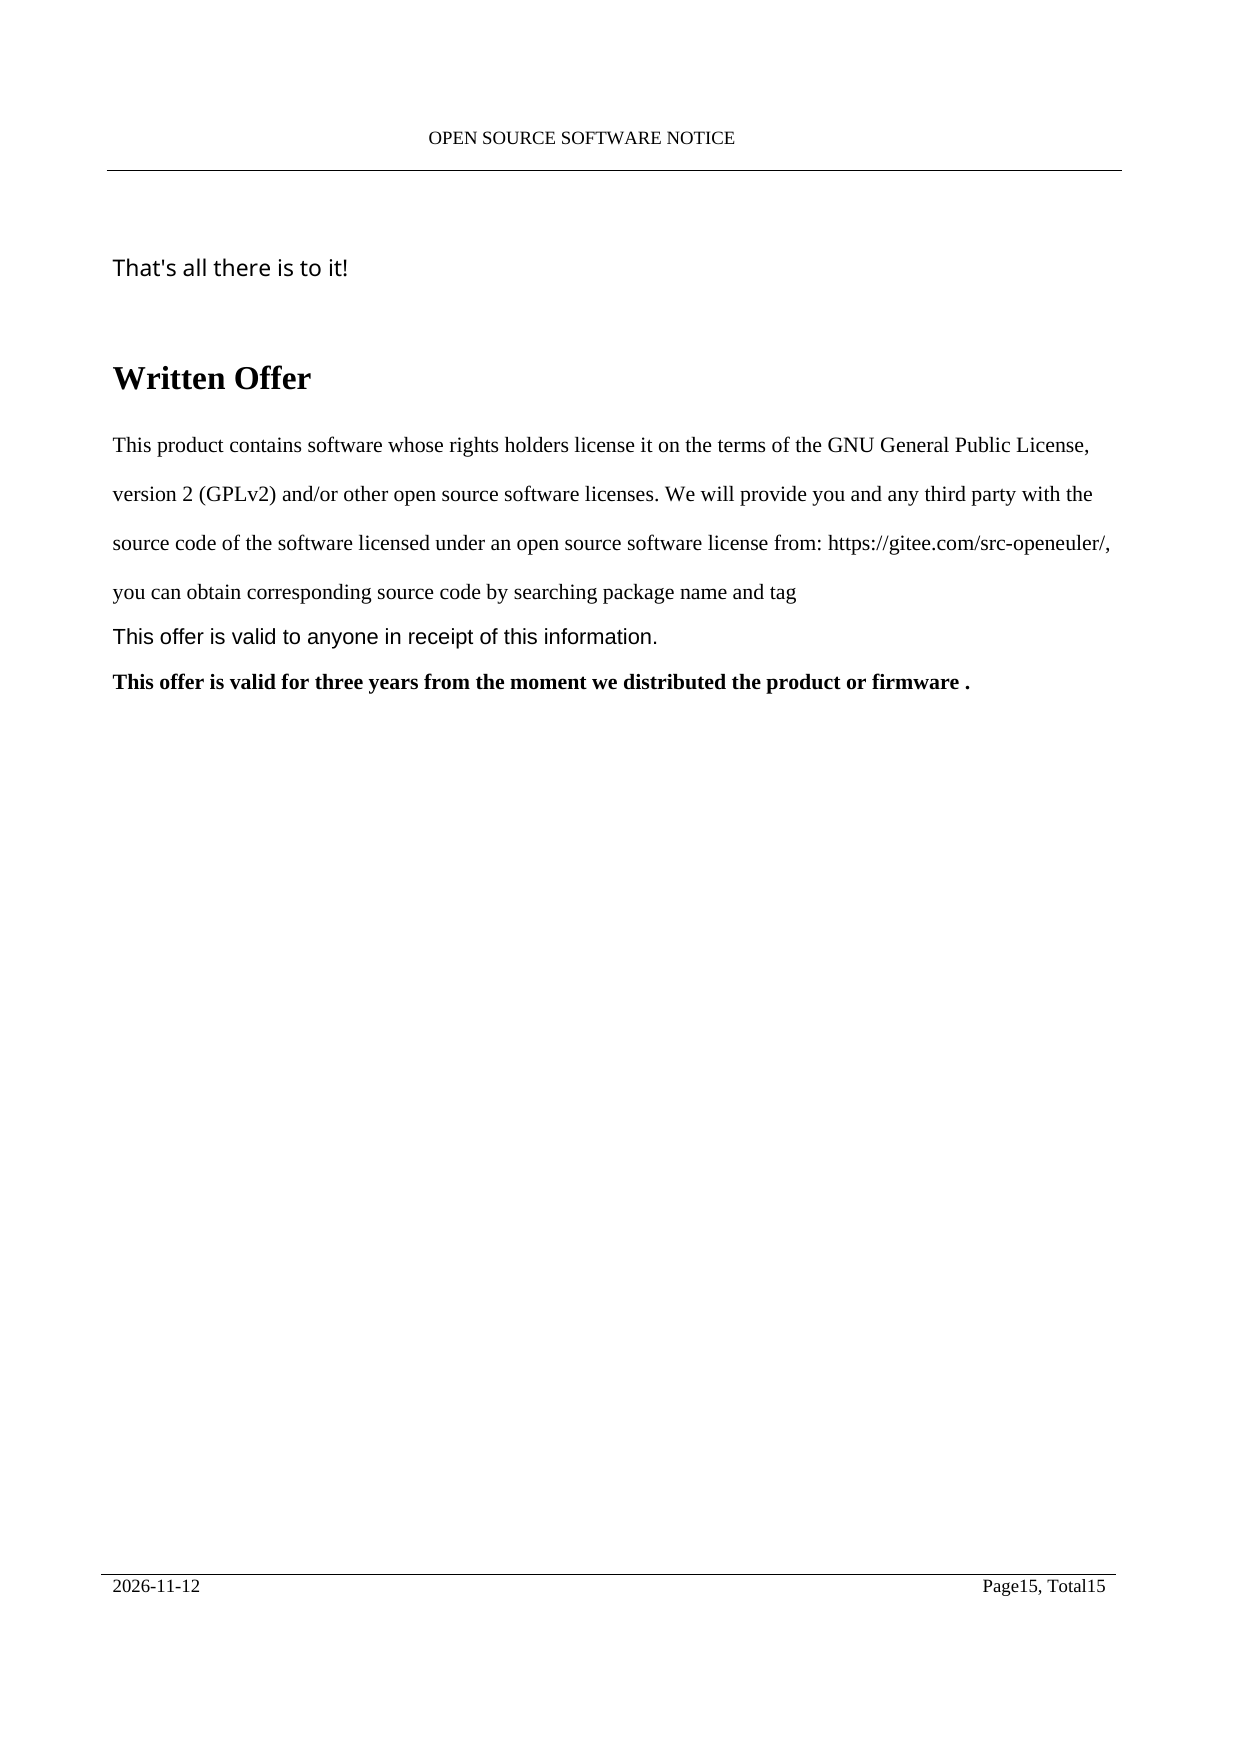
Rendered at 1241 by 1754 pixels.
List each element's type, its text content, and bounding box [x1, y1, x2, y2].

text Written Offer [112, 345, 1128, 410]
text That's all there is to it! [112, 251, 1128, 284]
text This product contains software whose rights holders license it on the terms of the GNU General Public License, version 2 (GPLv2) and/or other open source software licenses. We will provide you and any third party with the source code of the software licensed under an open source software license from: https://gitee.com/src-openeuler/, you can obtain corresponding source code by searching package name and tag [112, 429, 1128, 608]
text This offer is valid to anyone in receipt of this information. [112, 620, 1128, 653]
text This offer is valid for three years from the moment we distributed the product or firmware . [112, 665, 1128, 698]
